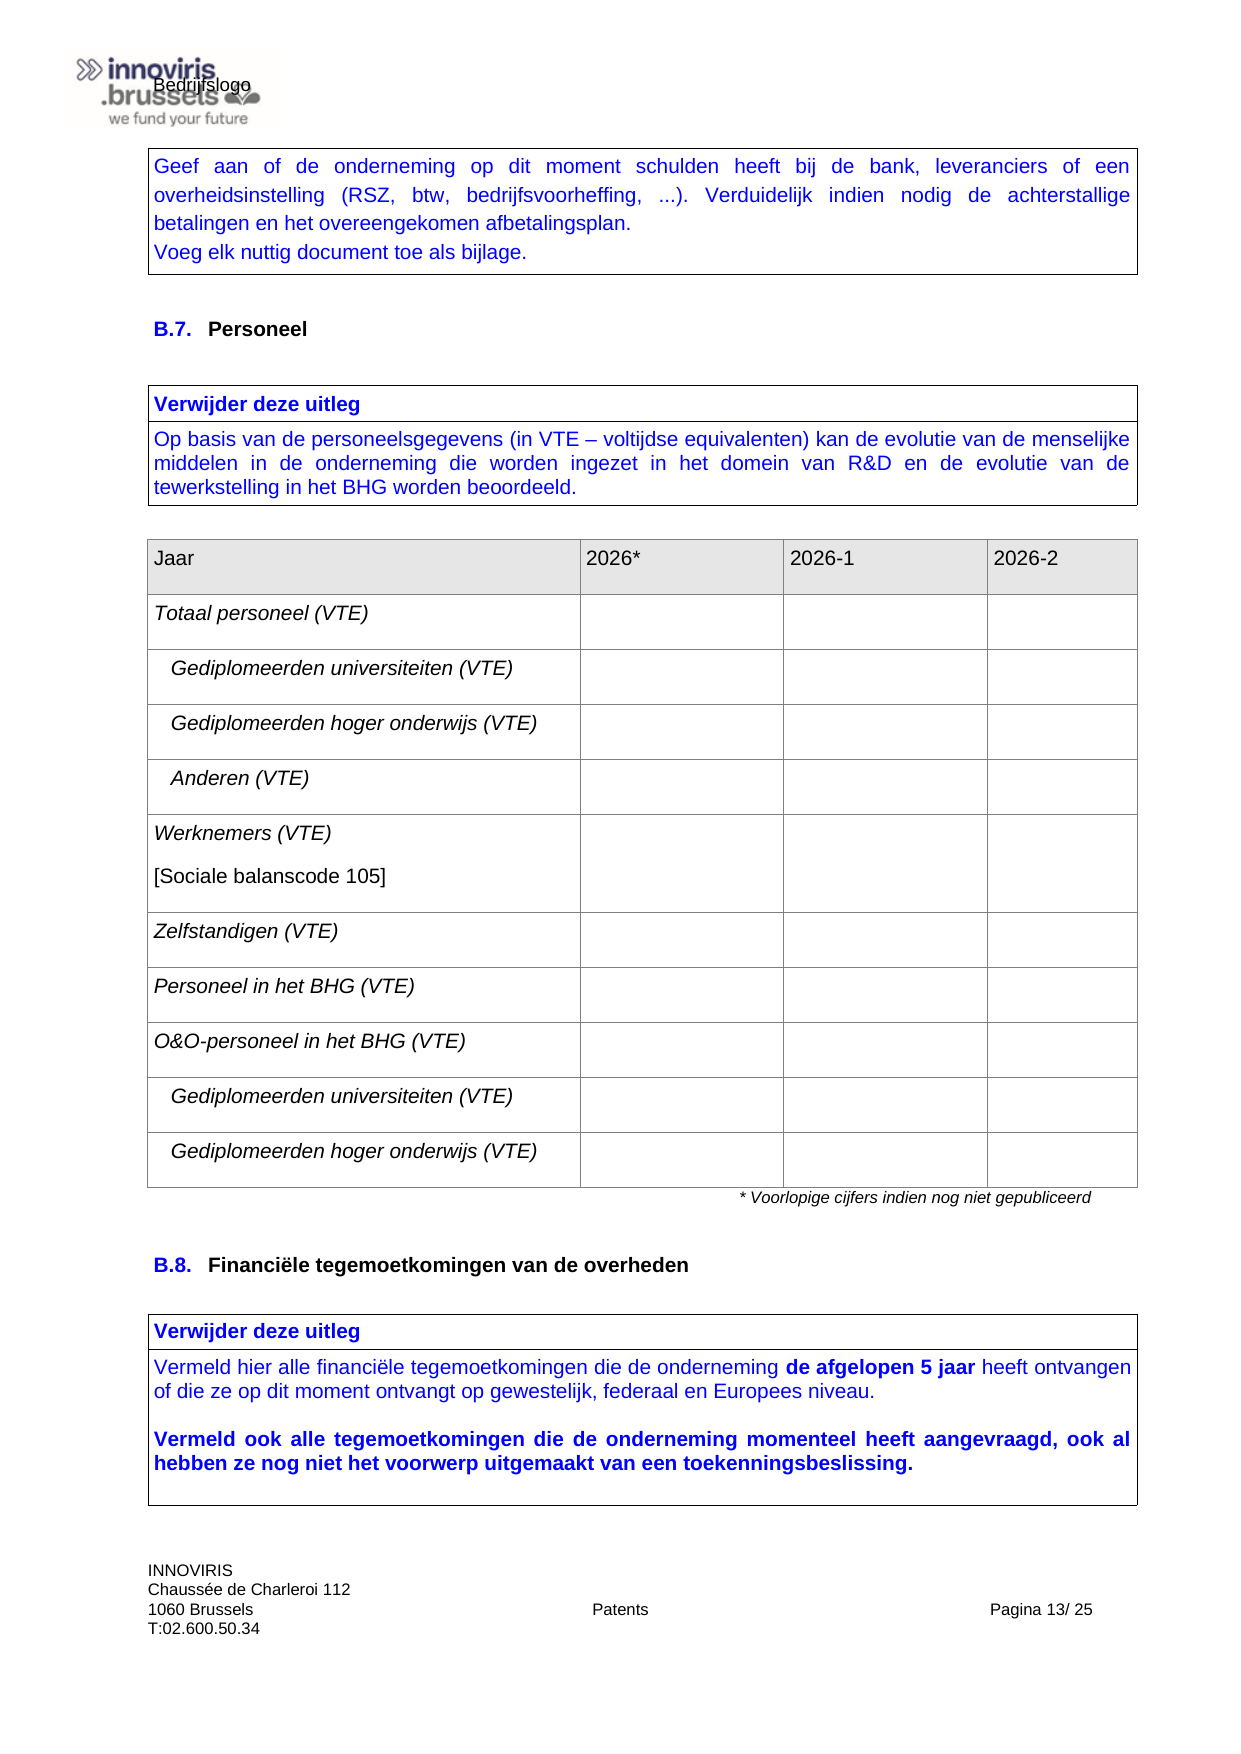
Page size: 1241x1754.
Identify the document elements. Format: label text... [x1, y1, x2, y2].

table_cell [784, 705, 987, 759]
table_cell Totaal personeel (VTE) [148, 595, 580, 649]
table_cell Anderen (VTE) [148, 760, 580, 814]
table_cell [581, 913, 783, 967]
table_cell [784, 1133, 987, 1187]
text * Voorlopige cijfers indien nog niet gepubliceerd [223, 1188, 1092, 1207]
table_cell [988, 815, 1137, 912]
table_cell [581, 1078, 783, 1132]
table_cell Werknemers (VTE) [Sociale balanscode 105] [148, 815, 580, 912]
table_cell [784, 968, 987, 1022]
subtitle Financiële tegemoetkomingen van de overheden [148, 1253, 1092, 1311]
table_cell O&O-personeel in het BHG (VTE) [148, 1023, 580, 1077]
table_cell [988, 968, 1137, 1022]
table_cell [784, 913, 987, 967]
table_header 2019 [988, 540, 1137, 594]
table_cell [581, 705, 783, 759]
table_cell [784, 1023, 987, 1077]
table_header Verwijder deze uitleg [149, 386, 1137, 421]
table_cell [988, 1133, 1137, 1187]
table_cell [988, 1023, 1137, 1077]
table_cell Geef aan of de onderneming op dit moment schulden heeft bij de bank, leveranciers of een overheidsinstelling (RSZ, btw, bedrijfsvoorheffing, ...). Verduidelijk indien nodig de achterstallige betalingen en het overeengekomen afbetalingsplan. Voeg elk nuttig document toe als bijlage. [149, 149, 1137, 274]
table_cell Gediplomeerden universiteiten (VTE) [148, 1078, 580, 1132]
table_cell Gediplomeerden universiteiten (VTE) [148, 650, 580, 704]
table_cell Zelfstandigen (VTE) [148, 913, 580, 967]
table_header Verwijder deze uitleg [149, 1315, 1137, 1349]
table_cell [988, 650, 1137, 704]
table_cell [581, 815, 783, 912]
table_cell Gediplomeerden hoger onderwijs (VTE) [148, 705, 580, 759]
table_cell [581, 1133, 783, 1187]
table_header 2020 [784, 540, 987, 594]
table_cell [784, 595, 987, 649]
table_cell [988, 705, 1137, 759]
table_cell [784, 815, 987, 912]
table_header 2022* [581, 540, 783, 594]
table_cell [581, 595, 783, 649]
subtitle Personeel [148, 317, 1092, 341]
table_cell [988, 913, 1137, 967]
table_cell [784, 760, 987, 814]
table_cell Personeel in het BHG (VTE) [148, 968, 580, 1022]
table_cell [581, 968, 783, 1022]
table_cell [784, 1078, 987, 1132]
picture [65, 47, 282, 147]
table_cell Op basis van de personeelsgegevens (in VTE – voltijdse equivalenten) kan de evolutie van de menselijke middelen in de onderneming die worden ingezet in het domein van R&D en de evolutie van de tewerkstelling in het BHG worden beoordeeld. [149, 422, 1137, 504]
table_cell [581, 1023, 783, 1077]
table_cell [988, 595, 1137, 649]
table_cell [581, 760, 783, 814]
table_cell [784, 650, 987, 704]
table_header Jaar [148, 540, 580, 594]
table_cell [581, 650, 783, 704]
table_cell [988, 760, 1137, 814]
table_cell [988, 1078, 1137, 1132]
table_cell Gediplomeerden hoger onderwijs (VTE) [148, 1133, 580, 1187]
